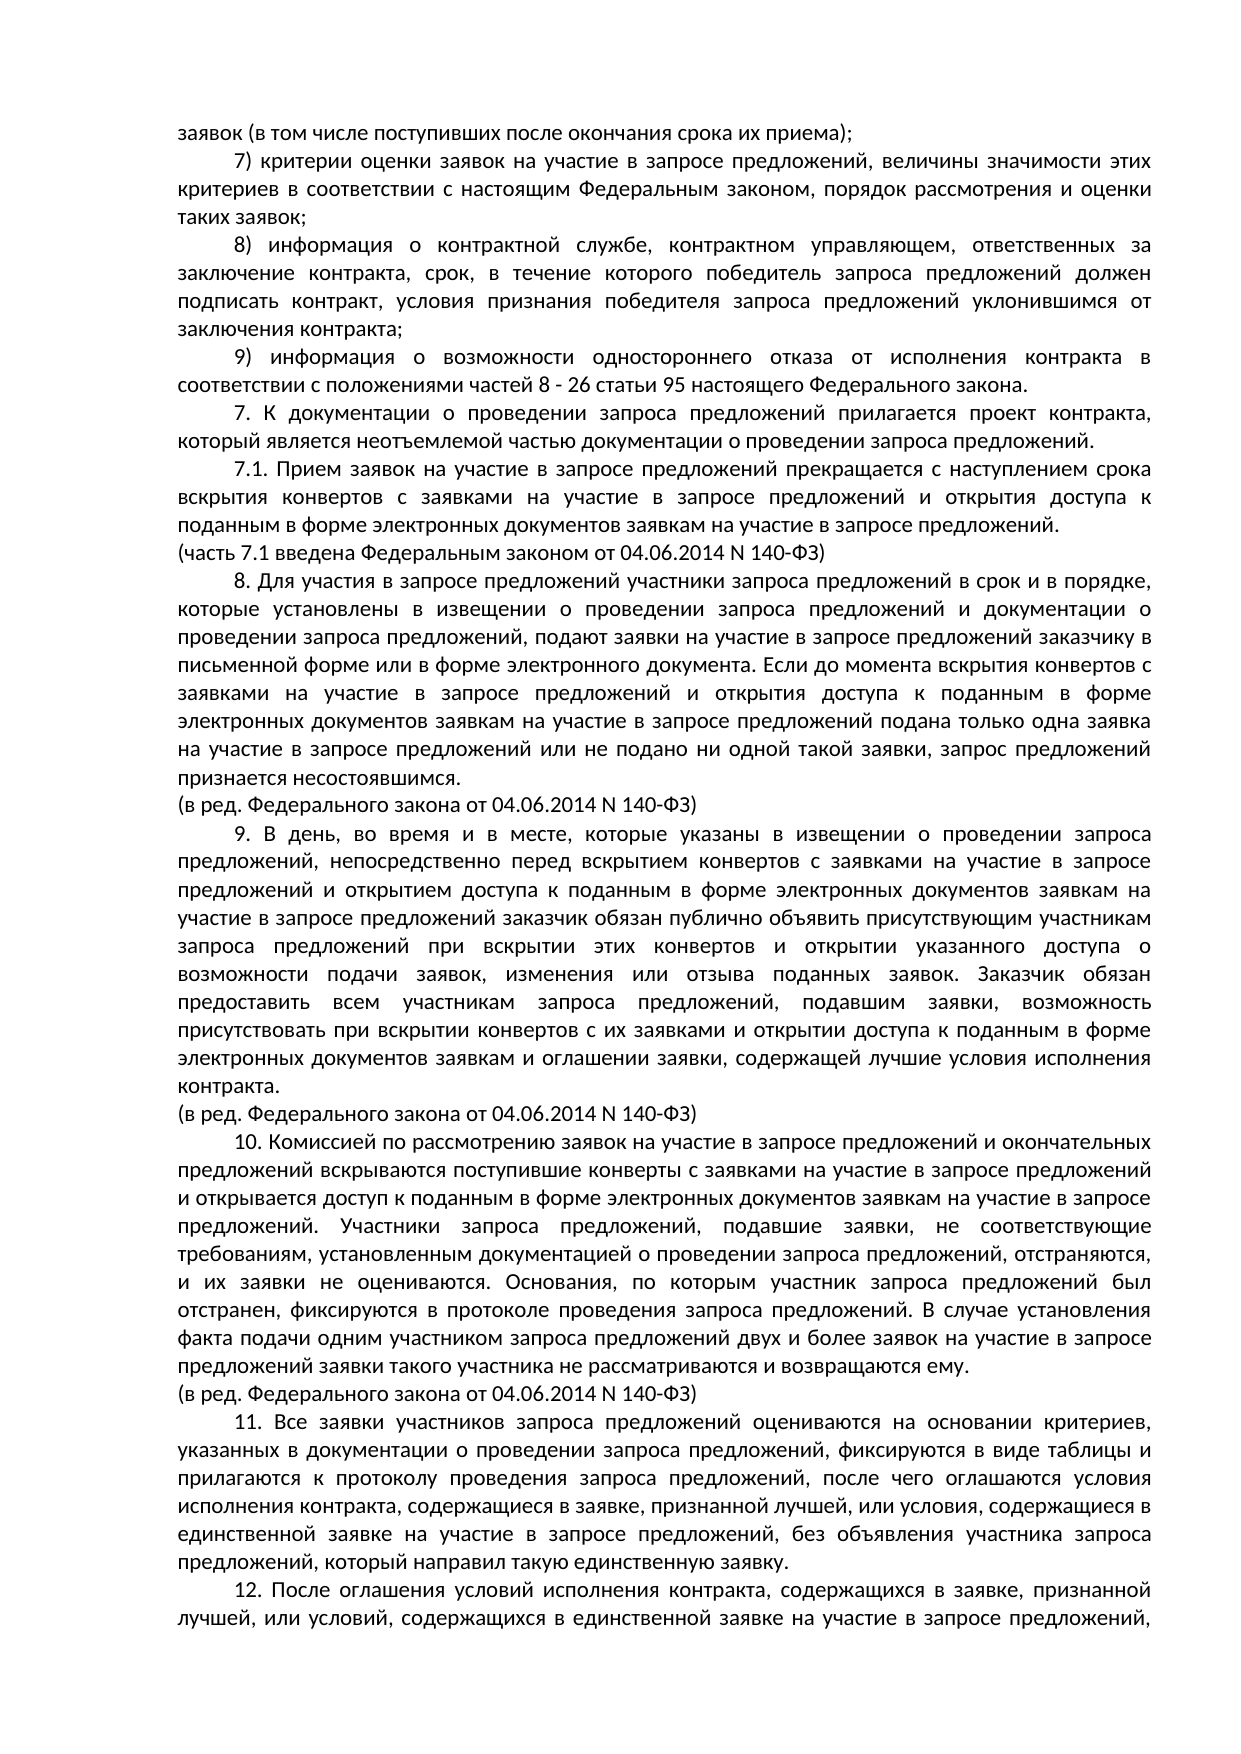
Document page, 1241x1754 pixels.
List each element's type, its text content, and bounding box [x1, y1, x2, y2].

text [177, 1575, 1152, 1631]
text 9. В день, во время и в месте, которые указаны в извещении о проведении запроса предложений, непосредственно перед вскрытием конвертов с заявками на участие в запросе предложений и открытием доступа к поданным в форме электронных документов заявкам на участие в запросе предложений заказчик обязан публично объявить присутствующим участникам запроса предложений при вскрытии этих конвертов и открытии указанного доступа о возможности подачи заявок, изменения или отзыва поданных заявок. Заказчик обязан предоставить всем участникам запроса предложений, подавшим заявки, возможность присутствовать при вскрытии конвертов с их заявками и открытии доступа к поданным в форме электронных документов заявкам и оглашении заявки, содержащей лучшие условия исполнения контракта. [177, 819, 1152, 1099]
text (в ред. Федерального закона от 04.06.2014 N 140-ФЗ) [177, 791, 1152, 819]
text 10. Комиссией по рассмотрению заявок на участие в запросе предложений и окончательных предложений вскрываются поступившие конверты с заявками на участие в запросе предложений и открывается доступ к поданным в форме электронных документов заявкам на участие в запросе предложений. Участники запроса предложений, подавшие заявки, не соответствующие требованиям, установленным документацией о проведении запроса предложений, отстраняются, и их заявки не оцениваются. Основания, по которым участник запроса предложений был отстранен, фиксируются в протоколе проведения запроса предложений. В случае установления факта подачи одним участником запроса предложений двух и более заявок на участие в запросе предложений заявки такого участника не рассматриваются и возвращаются ему. [177, 1127, 1152, 1379]
text 7. К документации о проведении запроса предложений прилагается проект контракта, который является неотъемлемой частью документации о проведении запроса предложений. [177, 398, 1152, 454]
text (в ред. Федерального закона от 04.06.2014 N 140-ФЗ) [177, 1099, 1152, 1127]
text 11. Все заявки участников запроса предложений оцениваются на основании критериев, указанных в документации о проведении запроса предложений, фиксируются в виде таблицы и прилагаются к протоколу проведения запроса предложений, после чего оглашаются условия исполнения контракта, содержащиеся в заявке, признанной лучшей, или условия, содержащиеся в единственной заявке на участие в запросе предложений, без объявления участника запроса предложений, который направил такую единственную заявку. [177, 1407, 1152, 1575]
text 9) информация о возможности одностороннего отказа от исполнения контракта в соответствии с положениями частей 8 - 26 статьи 95 настоящего Федерального закона. [177, 342, 1152, 398]
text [177, 118, 1152, 146]
text 7) критерии оценки заявок на участие в запросе предложений, величины значимости этих критериев в соответствии с настоящим Федеральным законом, порядок рассмотрения и оценки таких заявок; [177, 146, 1152, 230]
text 7.1. Прием заявок на участие в запросе предложений прекращается с наступлением срока вскрытия конвертов с заявками на участие в запросе предложений и открытия доступа к поданным в форме электронных документов заявкам на участие в запросе предложений. [177, 454, 1152, 538]
text 8) информация о контрактной службе, контрактном управляющем, ответственных за заключение контракта, срок, в течение которого победитель запроса предложений должен подписать контракт, условия признания победителя запроса предложений уклонившимся от заключения контракта; [177, 230, 1152, 342]
text 8. Для участия в запросе предложений участники запроса предложений в срок и в порядке, которые установлены в извещении о проведении запроса предложений и документации о проведении запроса предложений, подают заявки на участие в запросе предложений заказчику в письменной форме или в форме электронного документа. Если до момента вскрытия конвертов с заявками на участие в запросе предложений и открытия доступа к поданным в форме электронных документов заявкам на участие в запросе предложений подана только одна заявка на участие в запросе предложений или не подано ни одной такой заявки, запрос предложений признается несостоявшимся. [177, 566, 1152, 791]
text (в ред. Федерального закона от 04.06.2014 N 140-ФЗ) [177, 1379, 1152, 1407]
text (часть 7.1 введена Федеральным законом от 04.06.2014 N 140-ФЗ) [177, 538, 1152, 566]
